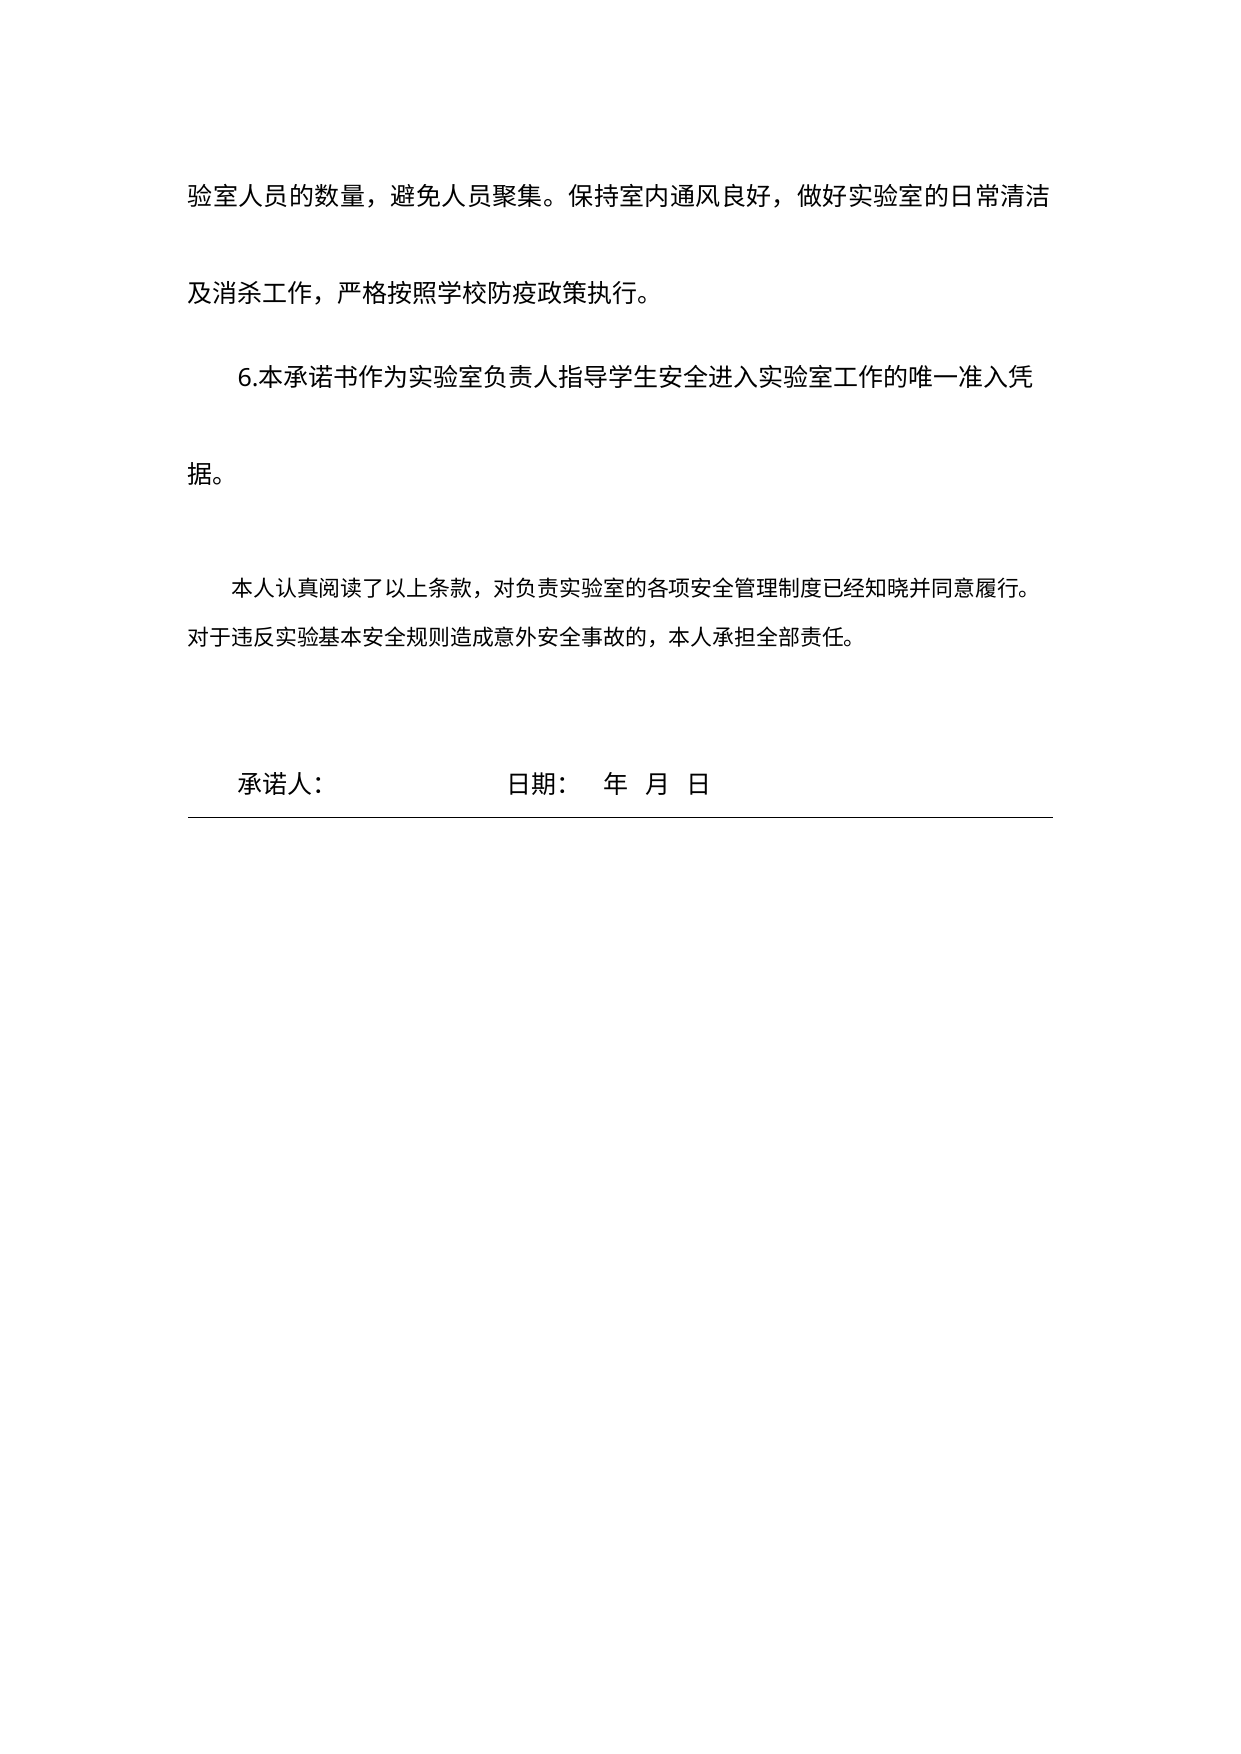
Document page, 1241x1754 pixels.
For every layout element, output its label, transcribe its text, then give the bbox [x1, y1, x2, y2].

text 承诺人： 日期： 年 月 日 [187, 750, 1053, 818]
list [187, 162, 1053, 324]
list 6.本承诺书作为实验室负责人指导学生安全进入实验室工作的唯一准入凭据。 [187, 343, 1053, 505]
text 本人认真阅读了以上条款，对负责实验室的各项安全管理制度已经知晓并同意履行。对于违反实验基本安全规则造成意外安全事故的，本人承担全部责任。 [187, 571, 1053, 652]
